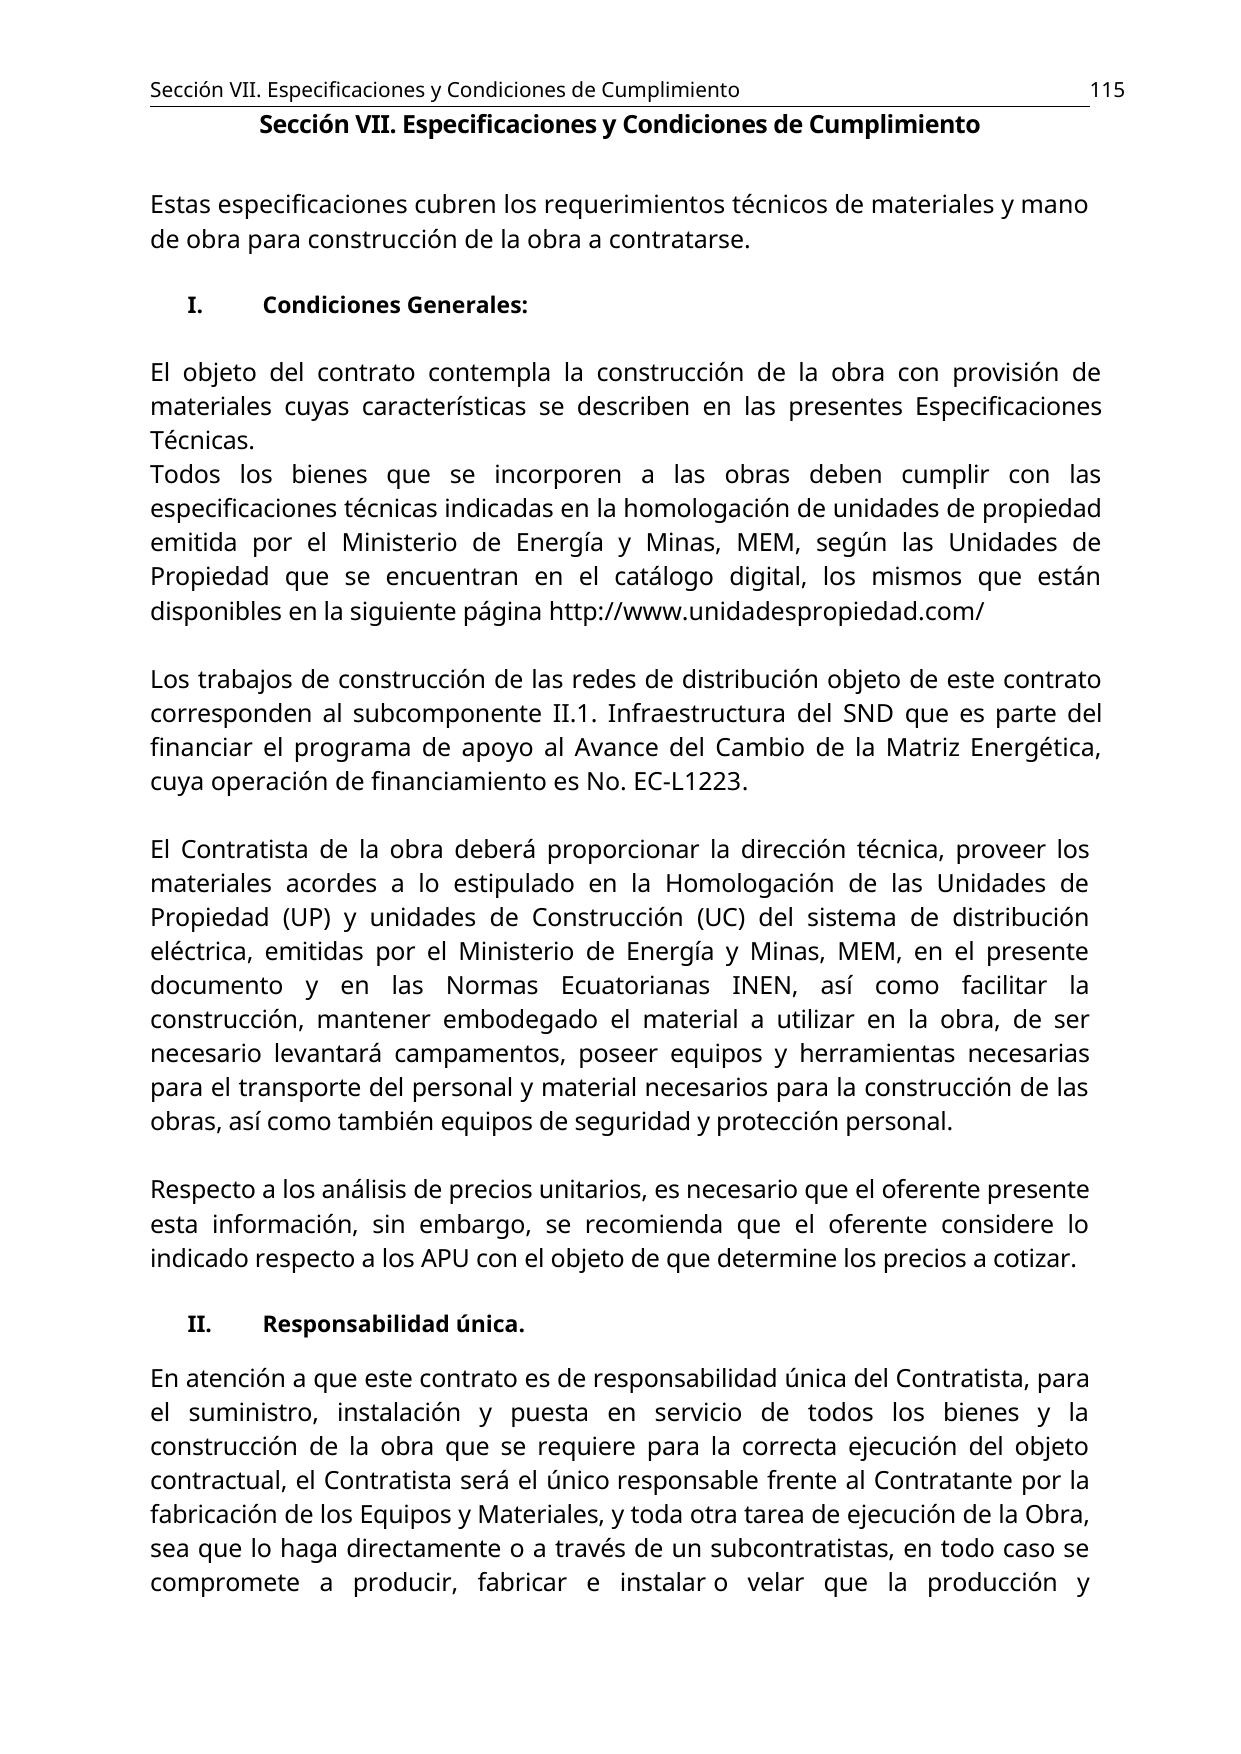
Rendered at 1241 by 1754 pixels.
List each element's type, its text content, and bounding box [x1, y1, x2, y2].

text Los trabajos de construcción de las redes de distribución objeto de este contrato corresponden al subcomponente II.1. Infraestructura del SND que es parte del financiar el programa de apoyo al Avance del Cambio de la Matriz Energética, cuya operación de financiamiento es No. EC-L1223. [150, 661, 1103, 797]
text El Contratista de la obra deberá proporcionar la dirección técnica, proveer los materiales acordes a lo estipulado en la Homologación de las Unidades de Propiedad (UP) y unidades de Construcción (UC) del sistema de distribución eléctrica, emitidas por el Ministerio de Energía y Minas, MEM, en el presente documento y en las Normas Ecuatorianas INEN, así como facilitar la construcción, mantener embodegado el material a utilizar en la obra, de ser necesario levantará campamentos, poseer equipos y herramientas necesarias para el transporte del personal y material necesarios para la construcción de las obras, así como también equipos de seguridad y protección personal. [150, 832, 1090, 1138]
text Respecto a los análisis de precios unitarios, es necesario que el oferente presente esta información, sin embargo, se recomienda que el oferente considere lo indicado respecto a los APU con el objeto de que determine los precios a cotizar. [150, 1172, 1090, 1274]
text Todos los bienes que se incorporen a las obras deben cumplir con las especificaciones técnicas indicadas en la homologación de unidades de propiedad emitida por el Ministerio de Energía y Minas, MEM, según las Unidades de Propiedad que se encuentran en el catálogo digital, los mismos que están disponibles en la siguiente página http://www.unidadespropiedad.com/ [150, 457, 1103, 627]
list Condiciones Generales: [187, 289, 1103, 321]
subtitle Sección VII. Especificaciones y Condiciones de Cumplimiento [150, 107, 1090, 141]
list Responsabilidad única. [187, 1308, 1103, 1340]
text El objeto del contrato contempla la construcción de la obra con provisión de materiales cuyas características se describen en las presentes Especificaciones Técnicas. [150, 355, 1103, 457]
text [150, 1361, 1090, 1599]
text Estas especificaciones cubren los requerimientos técnicos de materiales y mano de obra para construcción de la obra a contratarse. [150, 187, 1090, 255]
